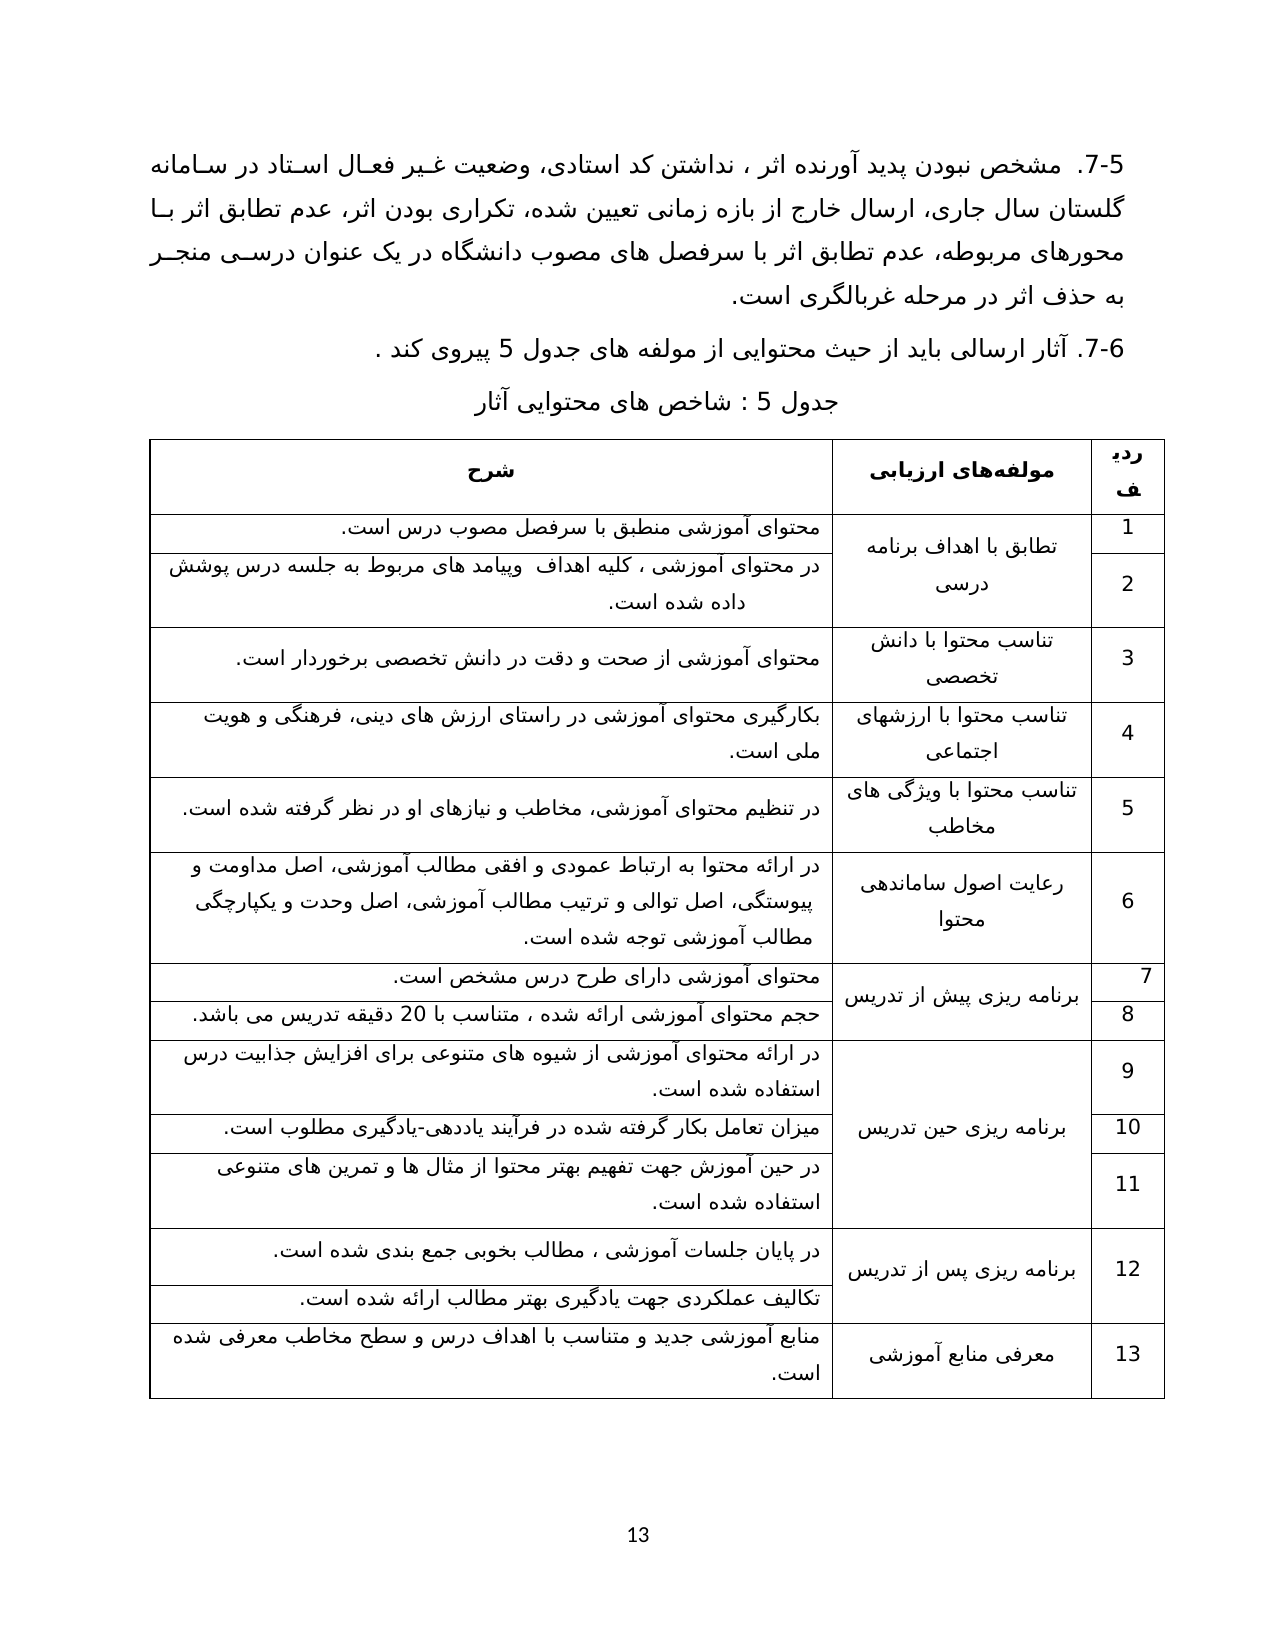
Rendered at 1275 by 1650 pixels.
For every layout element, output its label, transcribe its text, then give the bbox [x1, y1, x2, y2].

table_cell در ارائه محتوا به ارتباط عمودی و افقی مطالب آموزشی، اصل مداومت و پیوستگی، اصل توالی و ترتیب مطالب آموزشی، اصل وحدت و یکپارچگی مطالب آموزشی توجه شده است. [151, 853, 832, 963]
table_cell تکالیف عملکردی جهت یادگیری بهتر مطالب ارائه شده است. [151, 1286, 832, 1323]
table_cell محتوای آموزشی از صحت و دقت در دانش تخصصی برخوردار است. [151, 628, 832, 702]
table_cell 2 [1092, 554, 1164, 627]
table_cell برنامه ریزی حین تدریس [833, 1041, 1091, 1228]
table_cell در محتوای آموزشی ، کلیه اهداف وپیامد های مربوط به جلسه درس پوشش داده شده است. [151, 554, 832, 627]
table_cell منابع آموزشی جدید و متناسب با اهداف درس و سطح مخاطب معرفی شده است. [151, 1324, 832, 1398]
table_cell 7 [1092, 964, 1164, 1001]
table_cell در پایان جلسات آموزشی ، مطالب بخوبی جمع بندی شده است. [151, 1229, 832, 1285]
table_cell حجم محتوای آموزشی ارائه شده ، متناسب با 20 دقیقه تدریس می باشد. [151, 1002, 832, 1039]
table_cell محتوای آموزشی منطبق با سرفصل مصوب درس است. [151, 515, 832, 552]
table_cell 3 [1092, 628, 1164, 702]
table_cell 4 [1092, 703, 1164, 777]
table_cell رعایت اصول ساماندهی محتوا [833, 853, 1091, 963]
table_cell تناسب محتوا با ویژگی های مخاطب [833, 778, 1091, 852]
table_cell میزان تعامل بکار گرفته شده در فرآیند یاددهی-یادگیری مطلوب است. [151, 1115, 832, 1153]
text 7-6. آثار ارسالی باید از حیث محتوایی از مولفه های جدول 5 پیروی کند . [150, 334, 1125, 363]
table_cell در ارائه محتوای آموزشی از شیوه های متنوعی برای افزایش جذابیت درس استفاده شده است. [151, 1041, 832, 1114]
table_cell 12 [1092, 1229, 1164, 1323]
table_cell محتوای آموزشی دارای طرح درس مشخص است. [151, 964, 832, 1001]
table_cell ردیف [1092, 440, 1164, 514]
table_cell مولفه‌های ارزیابی [833, 440, 1091, 514]
table_cell تناسب محتوا با دانش تخصصی [833, 628, 1091, 702]
table_cell 8 [1092, 1002, 1164, 1039]
table_header جدول 5 : شاخص های محتوایی آثار [150, 388, 1164, 439]
text 7-5. مشخص نبودن پدید آورنده اثر ، نداشتن کد استادی، وضعیت غیر فعال استاد در سامانه گلستان سال جاری، ارسال خارج از بازه زمانی تعیین شده، تکراری بودن اثر، عدم تطابق اثر با محورهای مربوطه، عدم تطابق اثر با سرفصل های مصوب دانشگاه در یک عنوان درسی منجر به حذف اثر در مرحله غربالگری است. [150, 150, 1125, 310]
table_cell 1 [1092, 515, 1164, 552]
table_cell در تنظیم محتوای آموزشی، مخاطب و نیازهای او در نظر گرفته شده است. [151, 778, 832, 852]
table_cell برنامه ریزی پس از تدریس [833, 1229, 1091, 1323]
table_cell برنامه ریزی پیش از تدریس [833, 964, 1091, 1039]
table_cell 9 [1092, 1041, 1164, 1114]
table_cell شرح [151, 440, 832, 514]
table_cell 11 [1092, 1154, 1164, 1228]
table_cell 10 [1092, 1115, 1164, 1153]
table_cell تناسب محتوا با ارزشهای اجتماعی [833, 703, 1091, 777]
table_cell 5 [1092, 778, 1164, 852]
table_cell در حین آموزش جهت تفهیم بهتر محتوا از مثال ها و تمرین های متنوعی استفاده شده است. [151, 1154, 832, 1228]
table_cell بکارگیری محتوای آموزشی در راستای ارزش های دینی، فرهنگی و هویت ملی است. [151, 703, 832, 777]
table_cell معرفی منابع آموزشی [833, 1324, 1091, 1398]
table_cell تطابق با اهداف برنامه درسی [833, 515, 1091, 627]
table_cell 6 [1092, 853, 1164, 963]
table_cell 13 [1092, 1324, 1164, 1398]
